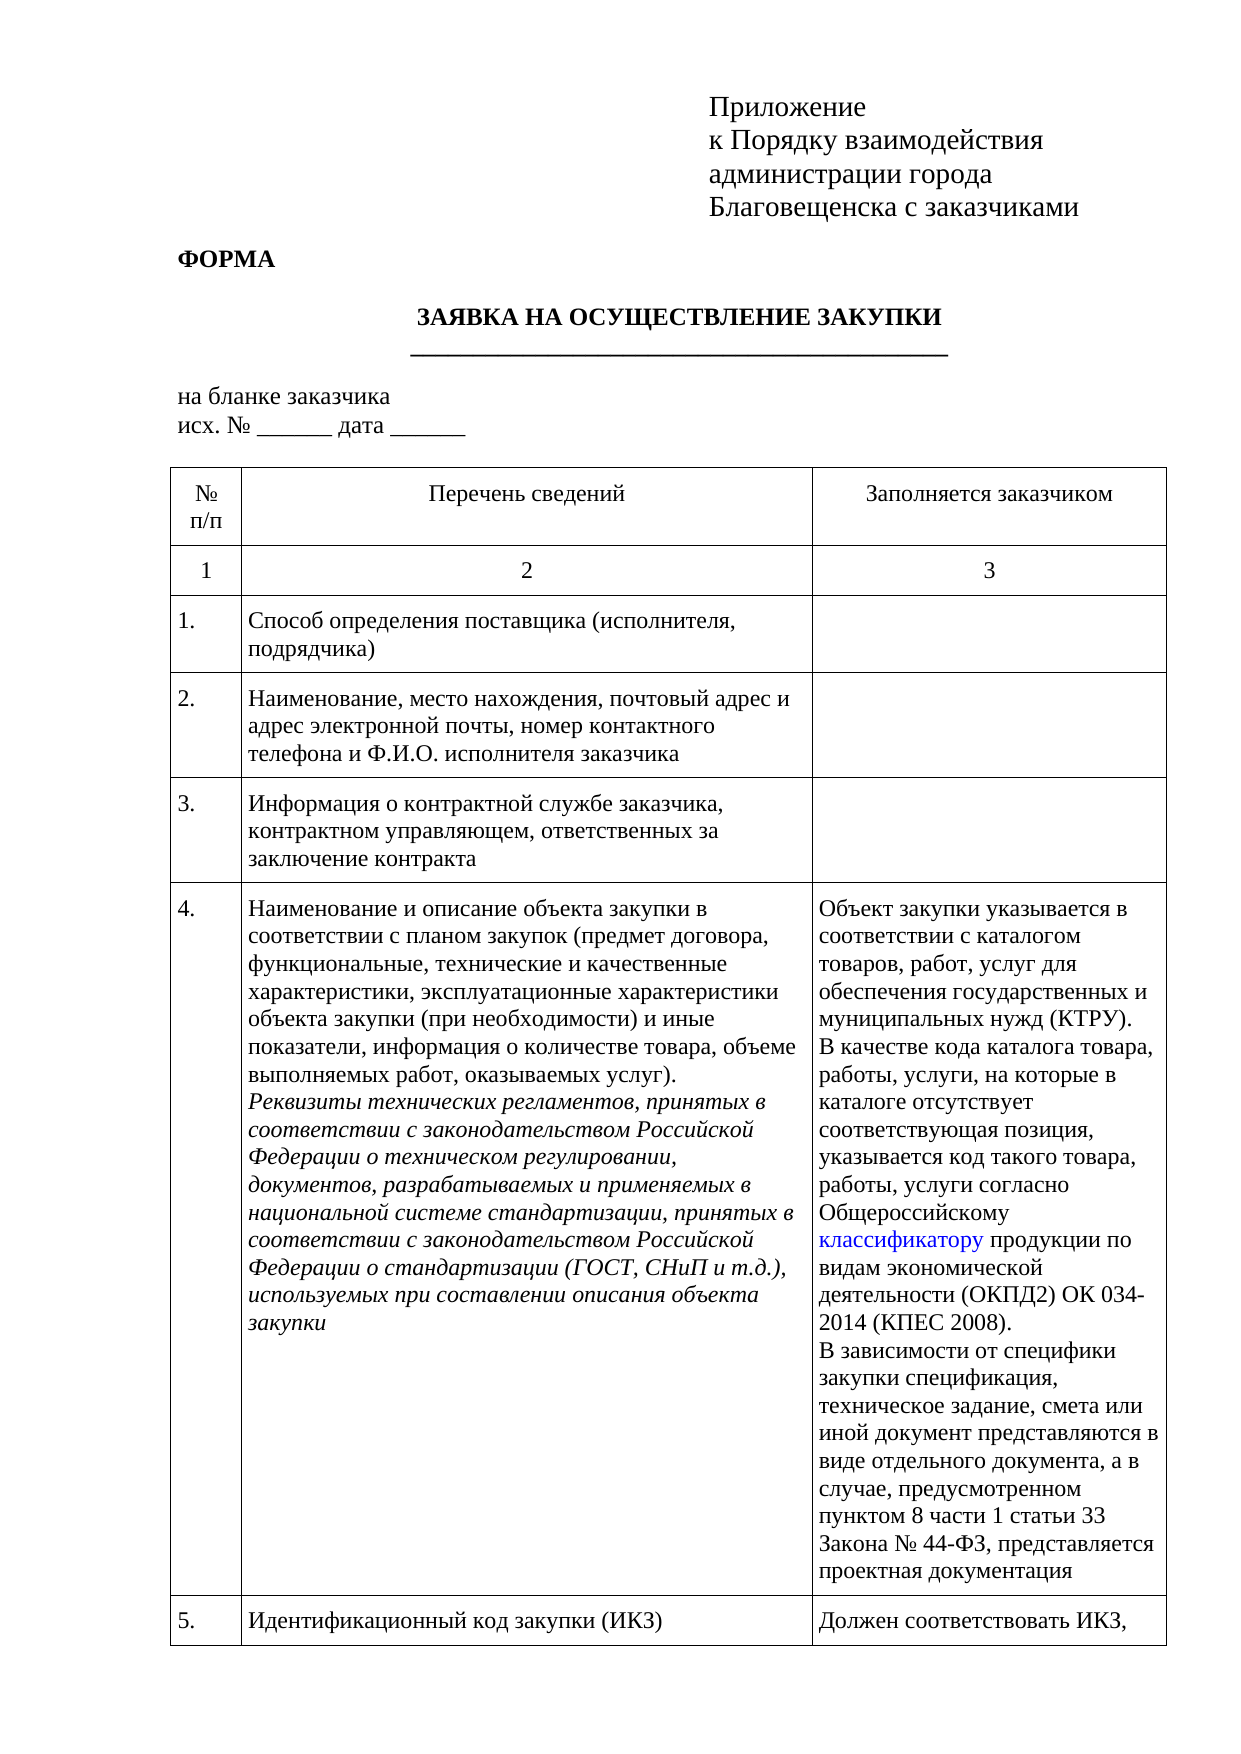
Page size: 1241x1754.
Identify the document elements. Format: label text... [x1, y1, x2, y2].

table_cell [813, 778, 1166, 882]
table_cell [813, 673, 1166, 777]
table_cell Наименование, место нахождения, почтовый адрес и адрес электронной почты, номер контактного телефона и Ф.И.О. исполнителя заказчика [242, 673, 812, 777]
text ЗАЯВКА НА ОСУЩЕСТВЛЕНИЕ ЗАКУПКИ [177, 302, 1181, 331]
text ФОРМА [177, 244, 1181, 273]
table_cell 2 [242, 546, 812, 594]
table_cell Информация о контрактной службе заказчика, контрактном управляющем, ответственных за заключение контракта [242, 778, 812, 882]
table_cell 3. [171, 778, 241, 882]
table_cell Объект закупки указывается в соответствии с каталогом товаров, работ, услуг для обеспечения государственных и муниципальных нужд (КТРУ). В качестве кода каталога товара, работы, услуги, на которые в каталоге отсутствует соответствующая позиция, указывается код такого товара, работы, услуги согласно Общероссийскому классификатору продукции по видам экономической деятельности (ОКПД2) ОК 034-2014 (КПЕС 2008). В зависимости от специфики закупки спецификация, техническое задание, смета или иной документ представляются в виде отдельного документа, а в случае, предусмотренном пунктом 8 части 1 статьи 33 Закона № 44-ФЗ, представляется проектная документация [813, 883, 1166, 1595]
text исх. № ______ дата ______ [177, 410, 1181, 438]
text ___________________________________________ [177, 331, 1181, 359]
table_cell 1. [171, 596, 241, 672]
text к Порядку взаимодействия администрации города Благовещенска с заказчиками [709, 122, 1181, 223]
table_cell 4. [171, 883, 241, 1595]
table_header Перечень сведений [242, 468, 812, 545]
table_cell Способ определения поставщика (исполнителя, подрядчика) [242, 596, 812, 672]
text на бланке заказчика [177, 381, 1181, 410]
table_cell 3 [813, 546, 1166, 594]
table_header № п/п [171, 468, 241, 545]
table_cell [813, 1596, 1166, 1644]
table_cell Наименование и описание объекта закупки в соответствии с планом закупок (предмет договора, функциональные, технические и качественные характеристики, эксплуатационные характеристики объекта закупки (при необходимости) и иные показатели, информация о количестве товара, объеме выполняемых работ, оказываемых услуг). Реквизиты технических регламентов, принятых в соответствии с законодательством Российской Федерации о техническом регулировании, документов, разрабатываемых и применяемых в национальной системе стандартизации, принятых в соответствии с законодательством Российской Федерации о стандартизации (ГОСТ, СНиП и т.д.), используемых при составлении описания объекта закупки [242, 883, 812, 1595]
table_header Заполняется заказчиком [813, 468, 1166, 545]
text Приложение [709, 89, 1181, 122]
table_cell [813, 596, 1166, 672]
table_cell 1 [171, 546, 241, 594]
table_cell 2. [171, 673, 241, 777]
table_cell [242, 1596, 812, 1644]
table_cell 5. [171, 1596, 241, 1644]
